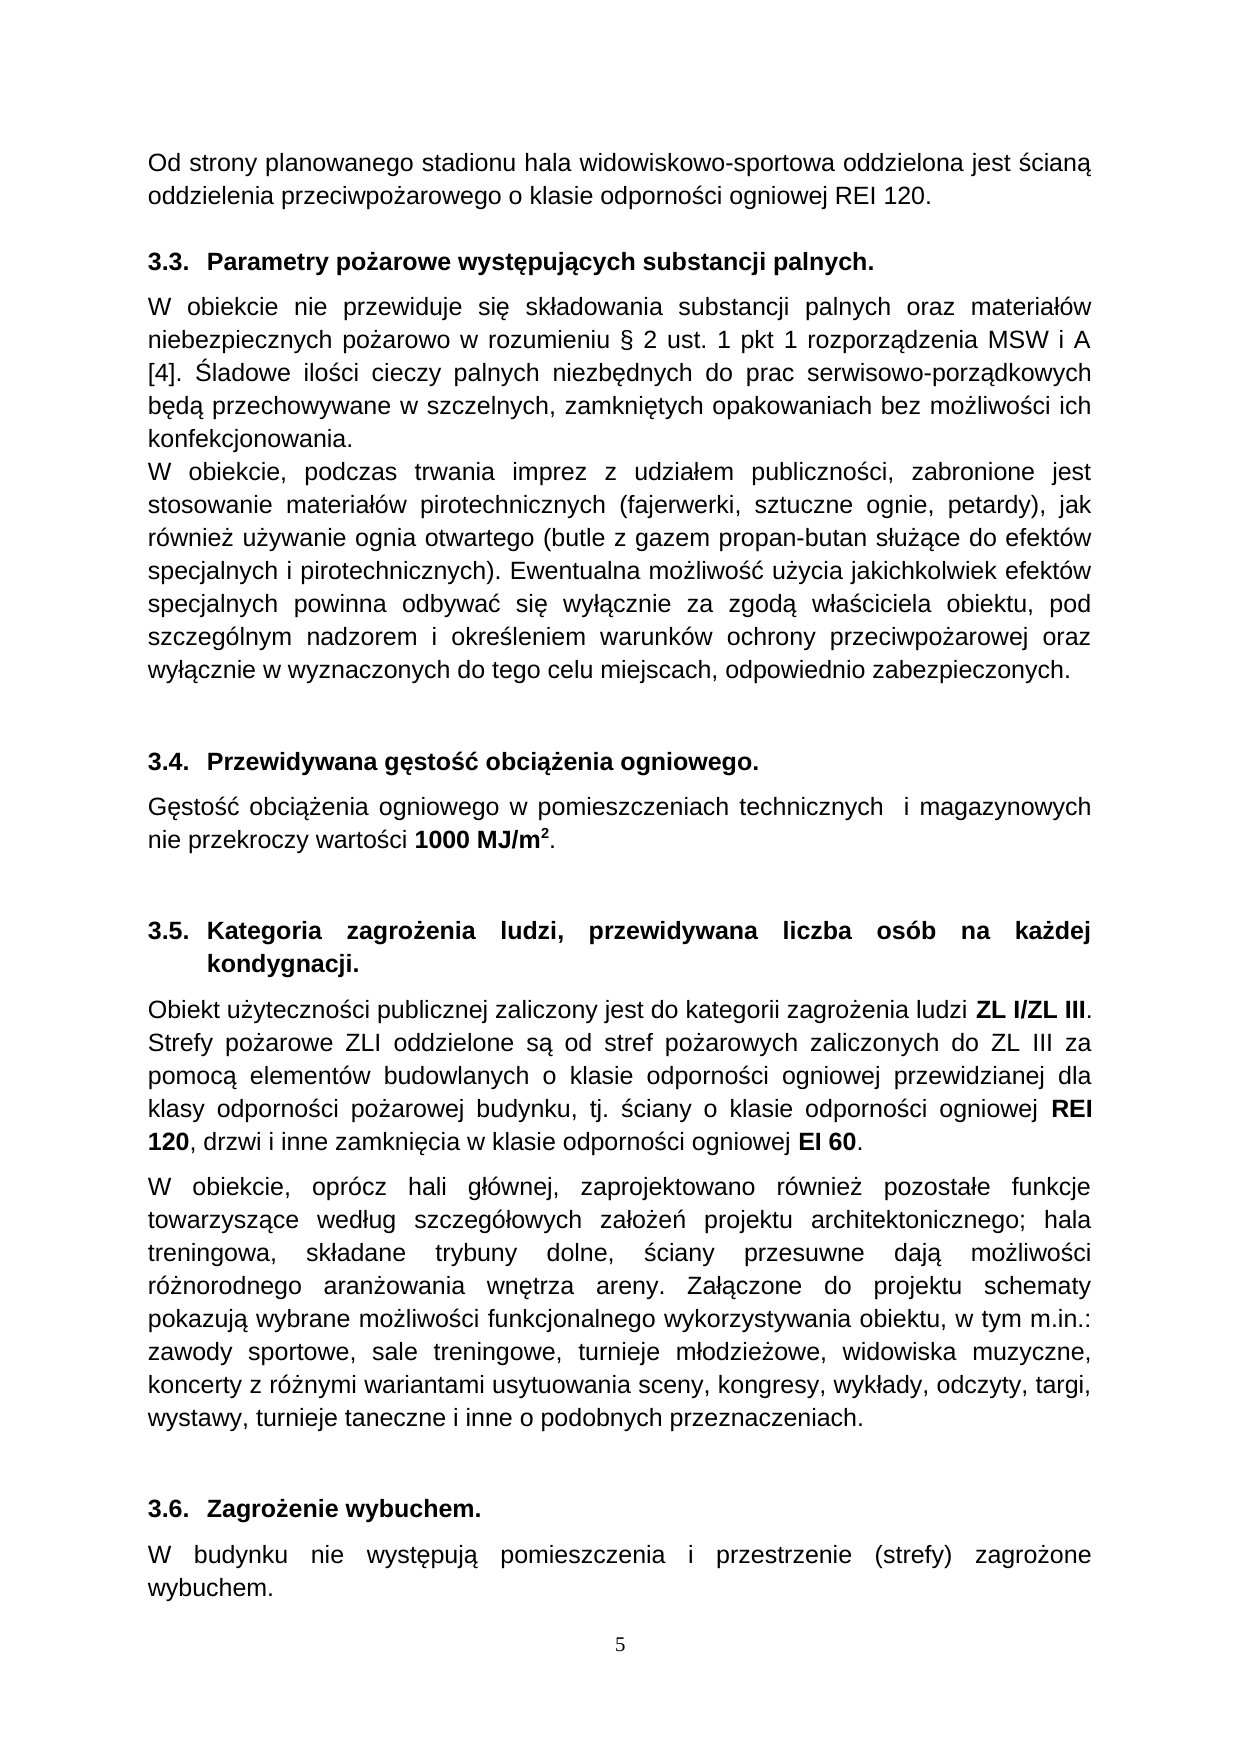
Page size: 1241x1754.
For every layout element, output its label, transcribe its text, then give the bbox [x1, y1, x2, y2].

text Od strony planowanego stadionu hala widowiskowo-sportowa oddzielona jest ścianą oddzielenia przeciwpożarowego o klasie odporności ogniowej REI 120. [148, 148, 1093, 209]
text Gęstość obciążenia ogniowego w pomieszczeniach technicznych i magazynowych nie przekroczy wartości 1000 MJ/m2. [148, 792, 1093, 854]
list Parametry pożarowe występujących substancji palnych. [148, 247, 1093, 275]
text Obiekt użyteczności publicznej zaliczony jest do kategorii zagrożenia ludzi ZL I/ZL III. Strefy pożarowe ZLI oddzielone są od stref pożarowych zaliczonych do ZL III za pomocą elementów budowlanych o klasie odporności ogniowej przewidzianej dla klasy odporności pożarowej budynku, tj. ściany o klasie odporności ogniowej REI 120, drzwi i inne zamknięcia w klasie odporności ogniowej EI 60. [148, 994, 1093, 1155]
text W budynku nie występują pomieszczenia i przestrzenie (strefy) zagrożone wybuchem. [148, 1540, 1093, 1602]
text W obiekcie nie przewiduje się składowania substancji palnych oraz materiałów niebezpiecznych pożarowo w rozumieniu § 2 ust. 1 pkt 1 rozporządzenia MSW i A [4]. Śladowe ilości cieczy palnych niezbędnych do prac serwisowo-porządkowych będą przechowywane w szczelnych, zamkniętych opakowaniach bez możliwości ich konfekcjonowania. [148, 292, 1093, 453]
text W obiekcie, oprócz hali głównej, zaprojektowano również pozostałe funkcje towarzyszące według szczegółowych założeń projektu architektonicznego; hala treningowa, składane trybuny dolne, ściany przesuwne dają możliwości różnorodnego aranżowania wnętrza areny. Załączone do projektu schematy pokazują wybrane możliwości funkcjonalnego wykorzystywania obiektu, w tym m.in.: zawody sportowe, sale treningowe, turnieje młodzieżowe, widowiska muzyczne, koncerty z różnymi wariantami usytuowania sceny, kongresy, wykłady, odczyty, targi, wystawy, turnieje taneczne i inne o podobnych przeznaczeniach. [148, 1172, 1093, 1432]
list Zagrożenie wybuchem. [148, 1494, 1093, 1523]
list Kategoria zagrożenia ludzi, przewidywana liczba osób na każdej kondygnacji. [148, 916, 1093, 978]
text W obiekcie, podczas trwania imprez z udziałem publiczności, zabronione jest stosowanie materiałów pirotechnicznych (fajerwerki, sztuczne ognie, petardy), jak również używanie ognia otwartego (butle z gazem propan-butan służące do efektów specjalnych i pirotechnicznych). Ewentualna możliwość użycia jakichkolwiek efektów specjalnych powinna odbywać się wyłącznie za zgodą właściciela obiektu, pod szczególnym nadzorem i określeniem warunków ochrony przeciwpożarowej oraz wyłącznie w wyznaczonych do tego celu miejscach, odpowiednio zabezpieczonych. [148, 457, 1093, 684]
list Przewidywana gęstość obciążenia ogniowego. [148, 746, 1093, 775]
